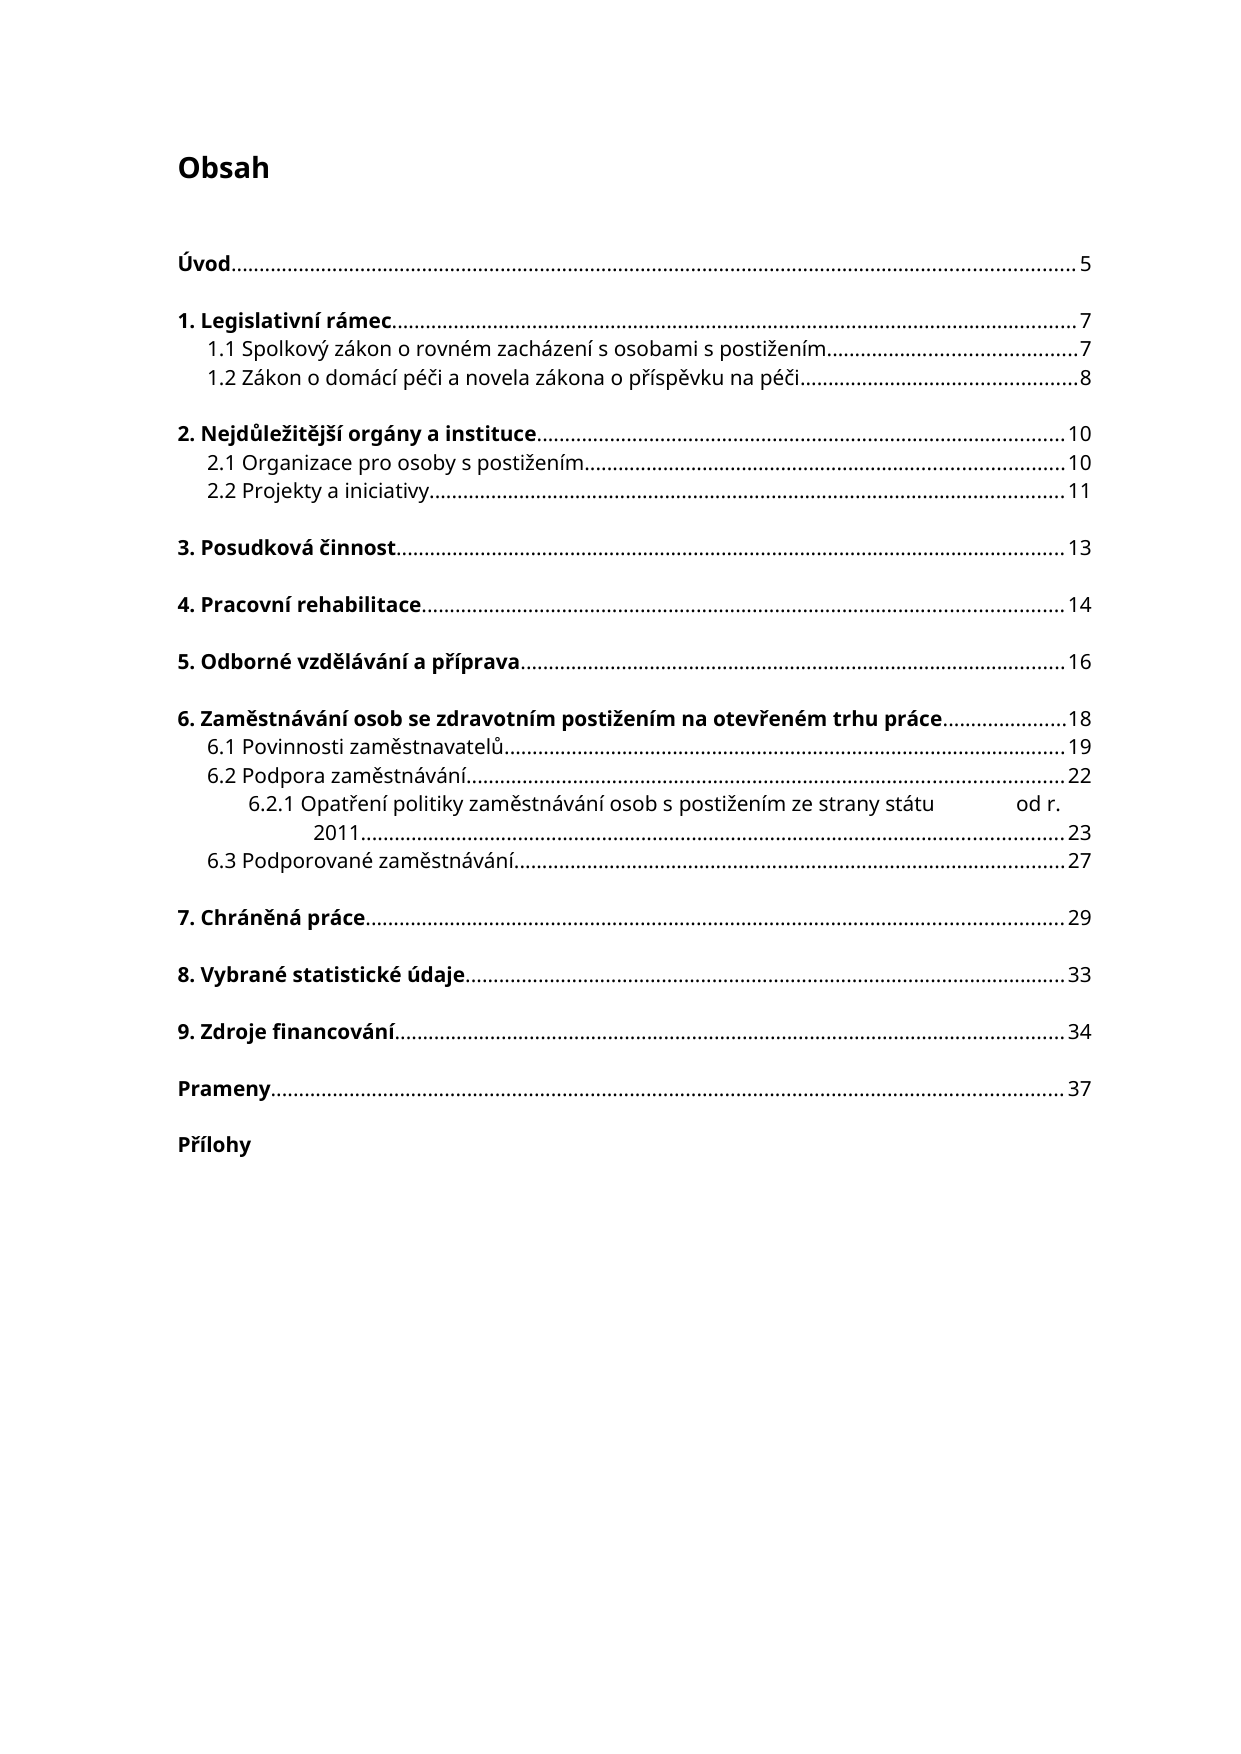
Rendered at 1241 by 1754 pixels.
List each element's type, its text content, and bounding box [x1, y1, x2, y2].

text Obsah [177, 148, 1092, 187]
